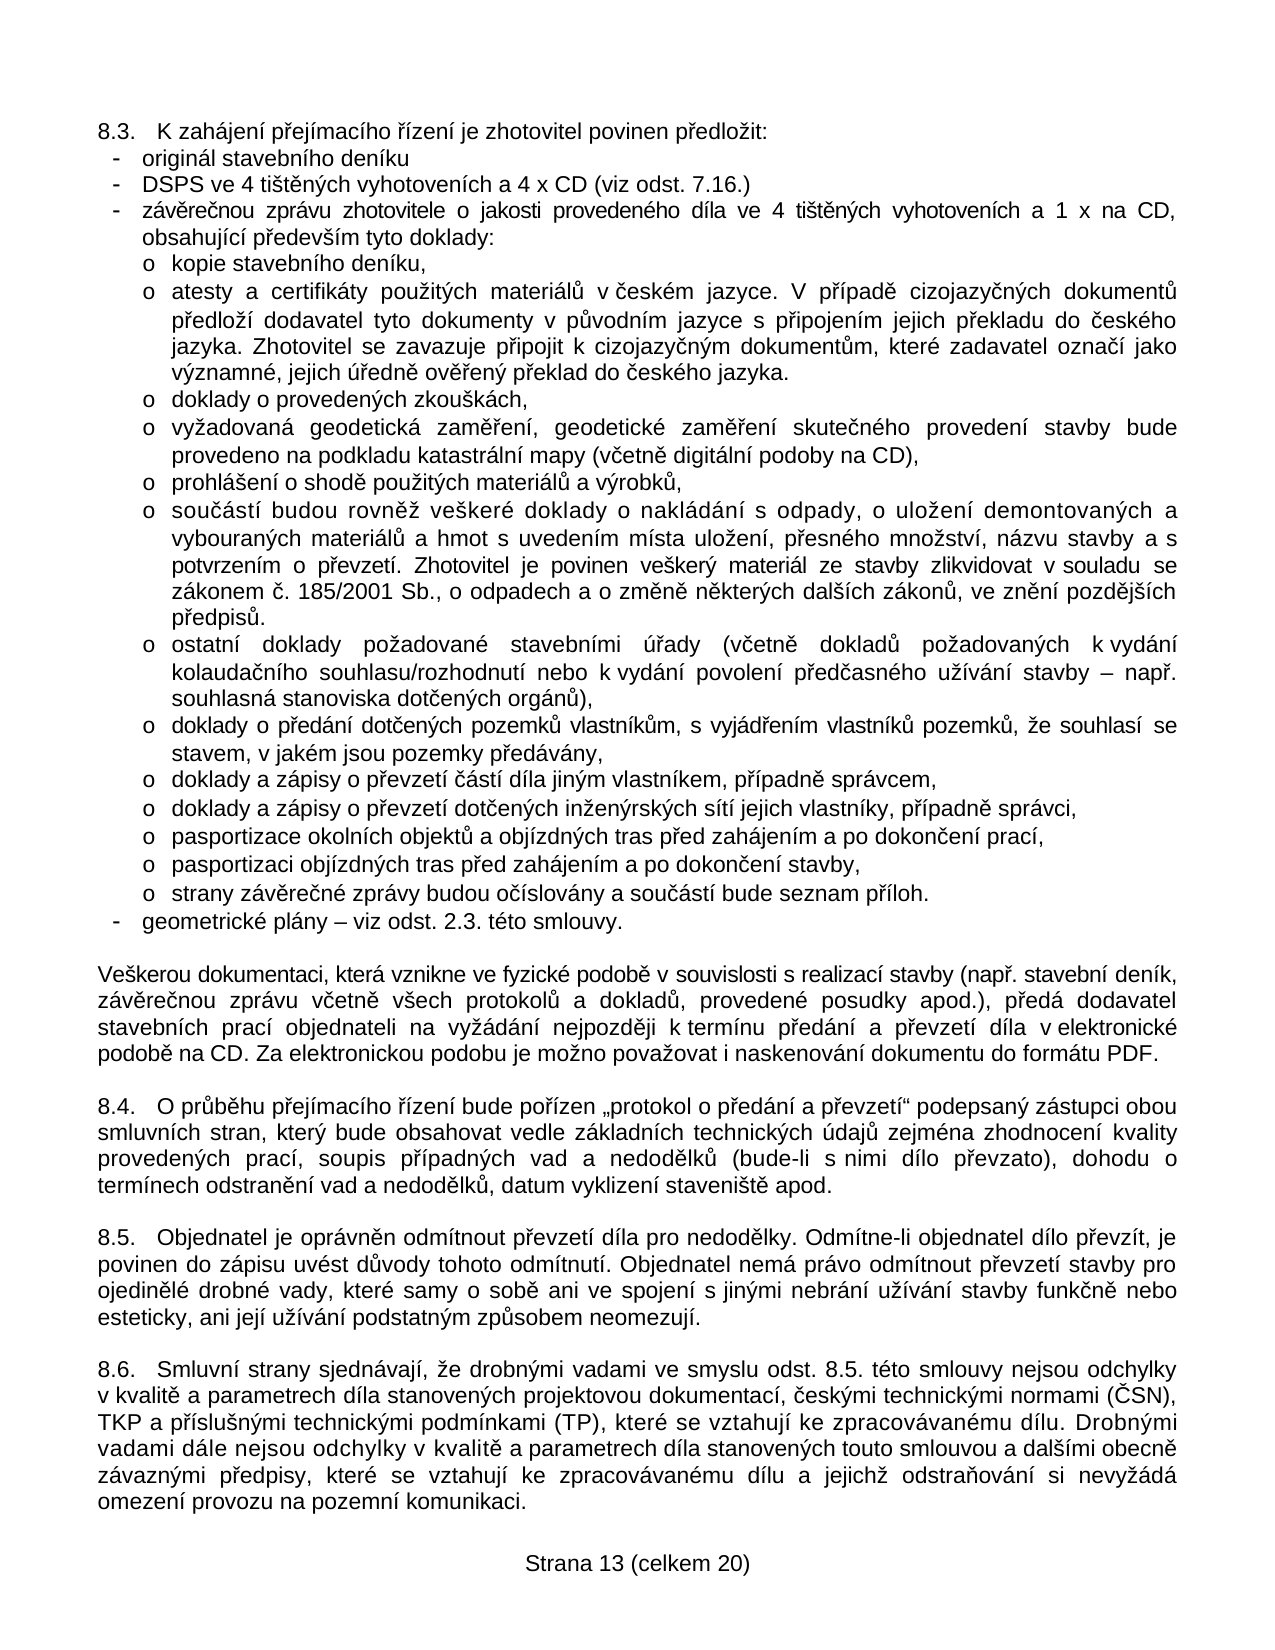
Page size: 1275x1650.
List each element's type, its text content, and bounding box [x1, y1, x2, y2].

list O průběhu přejímacího řízení bude pořízen „protokol o předání a převzetí“ podepsaný zástupci obou smluvních stran, který bude obsahovat vedle základních technických údajů zejména zhodnocení kvality provedených prací, soupis případných vad a nedodělků (bude-li s nimi dílo převzato), dohodu o termínech odstranění vad a nedodělků, datum vyklizení staveniště apod. [97, 1093, 1177, 1198]
list doklady a zápisy o převzetí částí díla jiným vlastníkem, případně správcem, [142, 766, 1177, 795]
list ostatní doklady požadované stavebními úřady (včetně dokladů požadovaných k vydání kolaudačního souhlasu/rozhodnutí nebo k vydání povolení předčasného užívání stavby – např. souhlasná stanoviska dotčených orgánů), [142, 631, 1177, 712]
list pasportizace okolních objektů a objízdných tras před zahájením a po dokončení prací, [142, 823, 1177, 851]
list kopie stavebního deníku, [142, 250, 1177, 278]
list doklady o provedených zkouškách, [142, 386, 1177, 414]
list Smluvní strany sjednávají, že drobnými vadami ve smyslu odst. 8.5. této smlouvy nejsou odchylky v kvalitě a parametrech díla stanovených projektovou dokumentací, českými technickými normami (ČSN), TKP a příslušnými technickými podmínkami (TP), které se vztahují ke zpracovávanému dílu. Drobnými vadami dále nejsou odchylky v kvalitě a parametrech díla stanovených touto smlouvou a dalšími obecně závaznými předpisy, které se vztahují ke zpracovávanému dílu a jejichž odstraňování si nevyžádá omezení provozu na pozemní komunikaci. [97, 1356, 1177, 1514]
list originál stavebního deníku [112, 144, 1177, 171]
list prohlášení o shodě použitých materiálů a výrobků, [142, 469, 1177, 497]
list Objednatel je oprávněn odmítnout převzetí díla pro nedodělky. Odmítne-li objednatel dílo převzít, je povinen do zápisu uvést důvody tohoto odmítnutí. Objednatel nemá právo odmítnout převzetí stavby pro ojedinělé drobné vady, které samy o sobě ani ve spojení s jinými nebrání užívání stavby funkčně nebo esteticky, ani její užívání podstatným způsobem neomezují. [97, 1224, 1177, 1330]
text Veškerou dokumentaci, která vznikne ve fyzické podobě v souvislosti s realizací stavby (např. stavební deník, závěrečnou zprávu včetně všech protokolů a dokladů, provedené posudky apod.), předá dodavatel stavebních prací objednateli na vyžádání nejpozději k termínu předání a převzetí díla v elektronické podobě na CD. Za elektronickou podobu je možno považovat i naskenování dokumentu do formátu PDF. [97, 961, 1177, 1066]
list součástí budou rovněž veškeré doklady o nakládání s odpady, o uložení demontovaných a vybouraných materiálů a hmot s uvedením místa uložení, přesného množství, názvu stavby a s potvrzením o převzetí. Zhotovitel je povinen veškerý materiál ze stavby zlikvidovat v souladu se zákonem č. 185/2001 Sb., o odpadech a o změně některých dalších zákonů, ve znění pozdějších předpisů. [142, 497, 1177, 631]
list strany závěrečné zprávy budou očíslovány a součástí bude seznam příloh. [142, 880, 1177, 908]
list závěrečnou zprávu zhotovitele o jakosti provedeného díla ve 4 tištěných vyhotoveních a 1 x na CD, obsahující především tyto doklady: [112, 197, 1177, 250]
list pasportizaci objízdných tras před zahájením a po dokončení stavby, [142, 851, 1177, 880]
list doklady o předání dotčených pozemků vlastníkům, s vyjádřením vlastníků pozemků, že souhlasí se stavem, v jakém jsou pozemky předávány, [142, 712, 1177, 766]
list geometrické plány – viz odst. 2.3. této smlouvy. [112, 908, 1177, 934]
list DSPS ve 4 tištěných vyhotoveních a 4 x CD (viz odst. 7.16.) [112, 171, 1177, 197]
list K zahájení přejímacího řízení je zhotovitel povinen předložit: [97, 118, 1177, 144]
list vyžadovaná geodetická zaměření, geodetické zaměření skutečného provedení stavby bude provedeno na podkladu katastrální mapy (včetně digitální podoby na CD), [142, 414, 1177, 469]
list atesty a certifikáty použitých materiálů v českém jazyce. V případě cizojazyčných dokumentů předloží dodavatel tyto dokumenty v původním jazyce s připojením jejich překladu do českého jazyka. Zhotovitel se zavazuje připojit k cizojazyčným dokumentům, které zadavatel označí jako významné, jejich úředně ověřený překlad do českého jazyka. [142, 278, 1177, 386]
list doklady a zápisy o převzetí dotčených inženýrských sítí jejich vlastníky, případně správci, [142, 795, 1177, 823]
